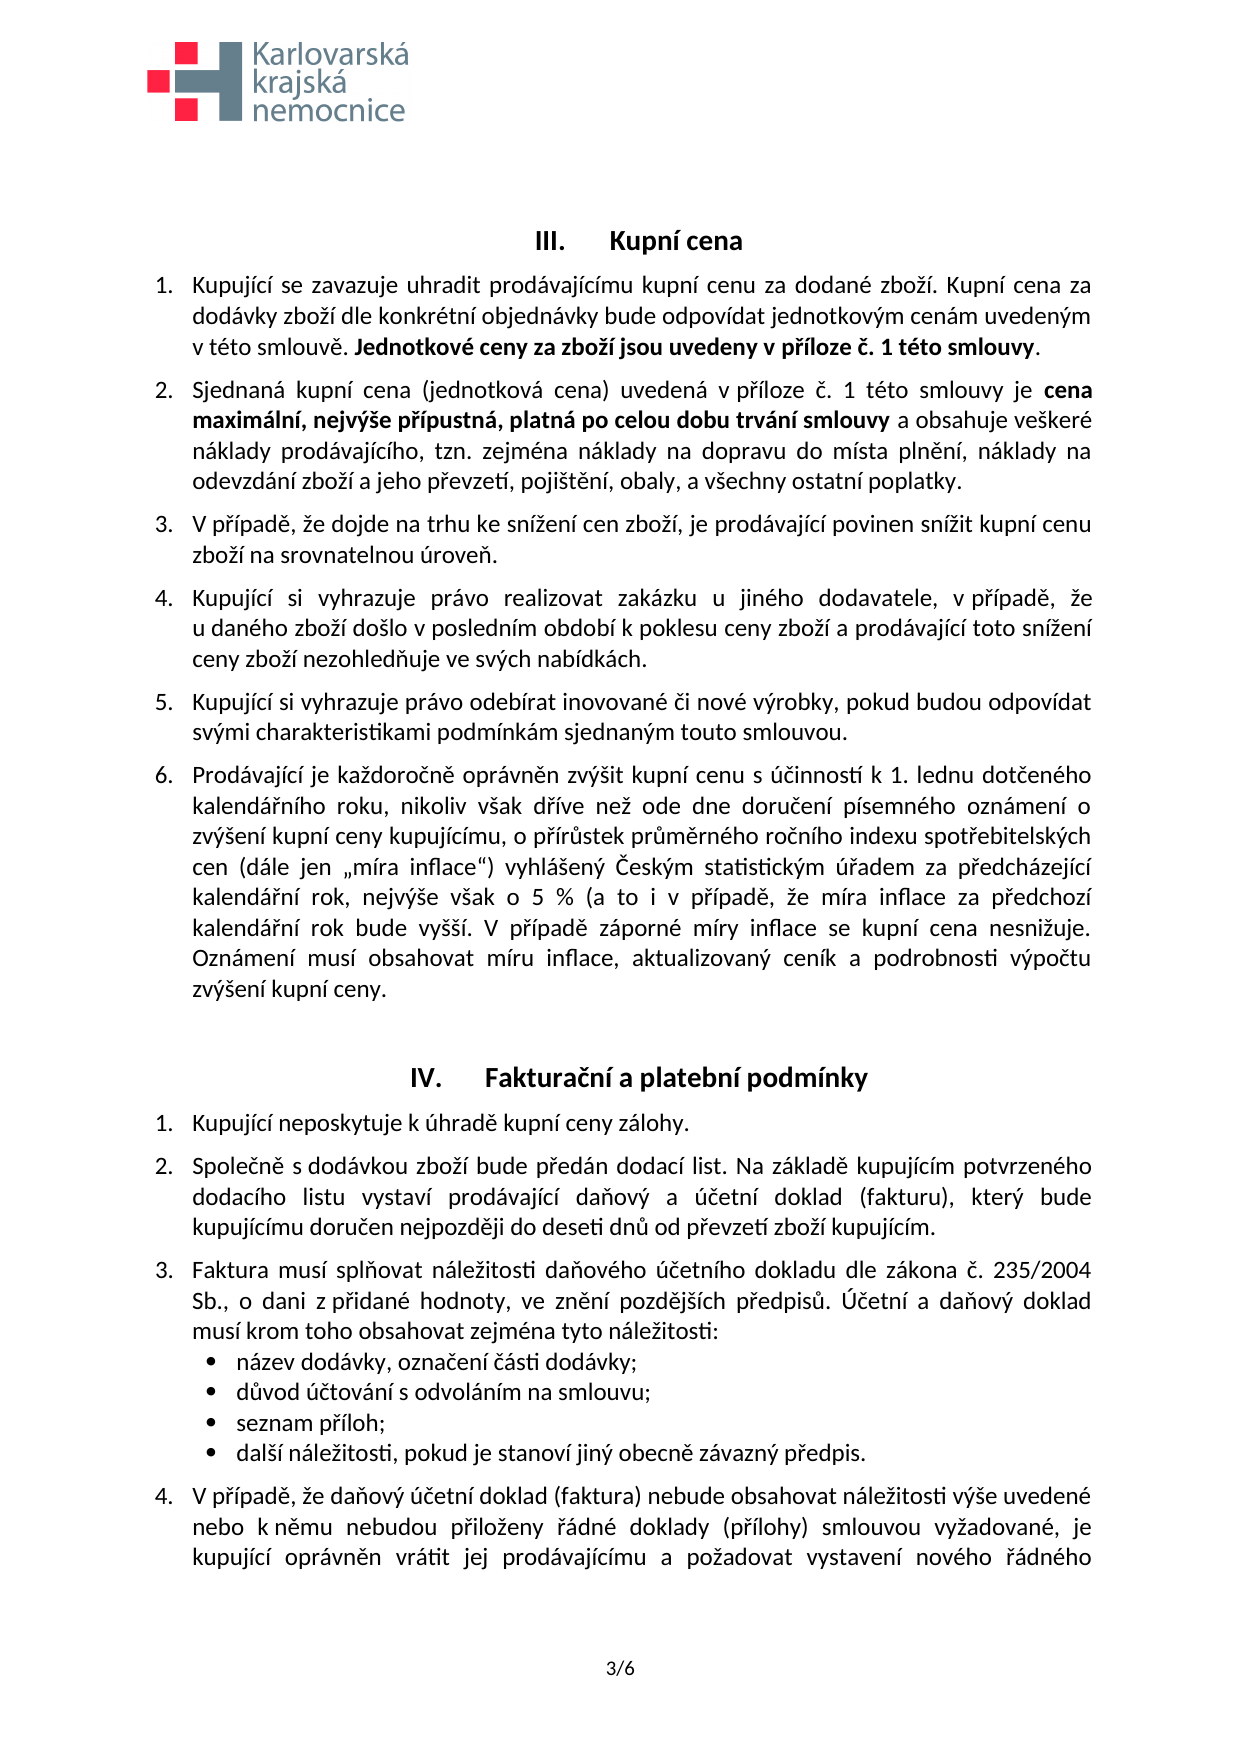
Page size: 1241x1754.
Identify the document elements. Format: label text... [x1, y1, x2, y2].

list Sjednaná kupní cena (jednotková cena) uvedená v příloze č. 1 této smlouvy je cena maximální, nejvýše přípustná, platná po celou dobu trvání smlouvy a obsahuje veškeré náklady prodávajícího, tzn. zejména náklady na dopravu do místa plnění, náklady na odevzdání zboží a jeho převzetí, pojištění, obaly, a všechny ostatní poplatky. [154, 374, 1093, 496]
list důvod účtování s odvoláním na smlouvu; [207, 1376, 1093, 1407]
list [154, 1481, 1093, 1572]
list Kupující si vyhrazuje právo odebírat inovované či nové výrobky, pokud budou odpovídat svými charakteristikami podmínkám sjednaným touto smlouvou. [154, 686, 1093, 747]
list Společně s dodávkou zboží bude předán dodací list. Na základě kupujícím potvrzeného dodacího listu vystaví prodávající daňový a účetní doklad (fakturu), který bude kupujícímu doručen nejpozději do deseti dnů od převzetí zboží kupujícím. [154, 1150, 1093, 1242]
list Prodávající je každoročně oprávněn zvýšit kupní cenu s účinností k 1. lednu dotčeného kalendářního roku, nikoliv však dříve než ode dne doručení písemného oznámení o zvýšení kupní ceny kupujícímu, o přírůstek průměrného ročního indexu spotřebitelských cen (dále jen „míra inflace“) vyhlášený Českým statistickým úřadem za předcházející kalendářní rok, nejvýše však o 5 % (a to i v případě, že míra inflace za předchozí kalendářní rok bude vyšší. V případě záporné míry inflace se kupní cena nesnižuje. Oznámení musí obsahovat míru inflace, aktualizovaný ceník a podrobnosti výpočtu zvýšení kupní ceny. [154, 759, 1093, 1004]
list V případě, že dojde na trhu ke snížení cen zboží, je prodávající povinen snížit kupní cenu zboží na srovnatelnou úroveň. [154, 508, 1093, 569]
list název dodávky, označení části dodávky; [207, 1346, 1093, 1376]
list další náležitosti, pokud je stanoví jiný obecně závazný předpis. [207, 1437, 1093, 1468]
list Kupující si vyhrazuje právo realizovat zakázku u jiného dodavatele, v případě, že u daného zboží došlo v posledním období k poklesu ceny zboží a prodávající toto snížení ceny zboží nezohledňuje ve svých nabídkách. [154, 582, 1093, 673]
list Kupující neposkytuje k úhradě kupní ceny zálohy. [154, 1107, 1093, 1138]
list Faktura musí splňovat náležitosti daňového účetního dokladu dle zákona č. 235/2004 Sb., o dani z přidané hodnoty, ve znění pozdějších předpisů. Účetní a daňový doklad musí krom toho obsahovat zejména tyto náležitosti: [155, 1254, 1093, 1346]
list Fakturační a platební podmínky [185, 1059, 1093, 1095]
list Kupující se zavazuje uhradit prodávajícímu kupní cenu za dodané zboží. Kupní cena za dodávky zboží dle konkrétní objednávky bude odpovídat jednotkovým cenám uvedeným v této smlouvě. Jednotkové ceny za zboží jsou uvedeny v příloze č. 1 této smlouvy. [154, 270, 1093, 361]
list Kupní cena [185, 222, 1093, 257]
picture [147, 42, 413, 122]
list seznam příloh; [207, 1407, 1093, 1437]
